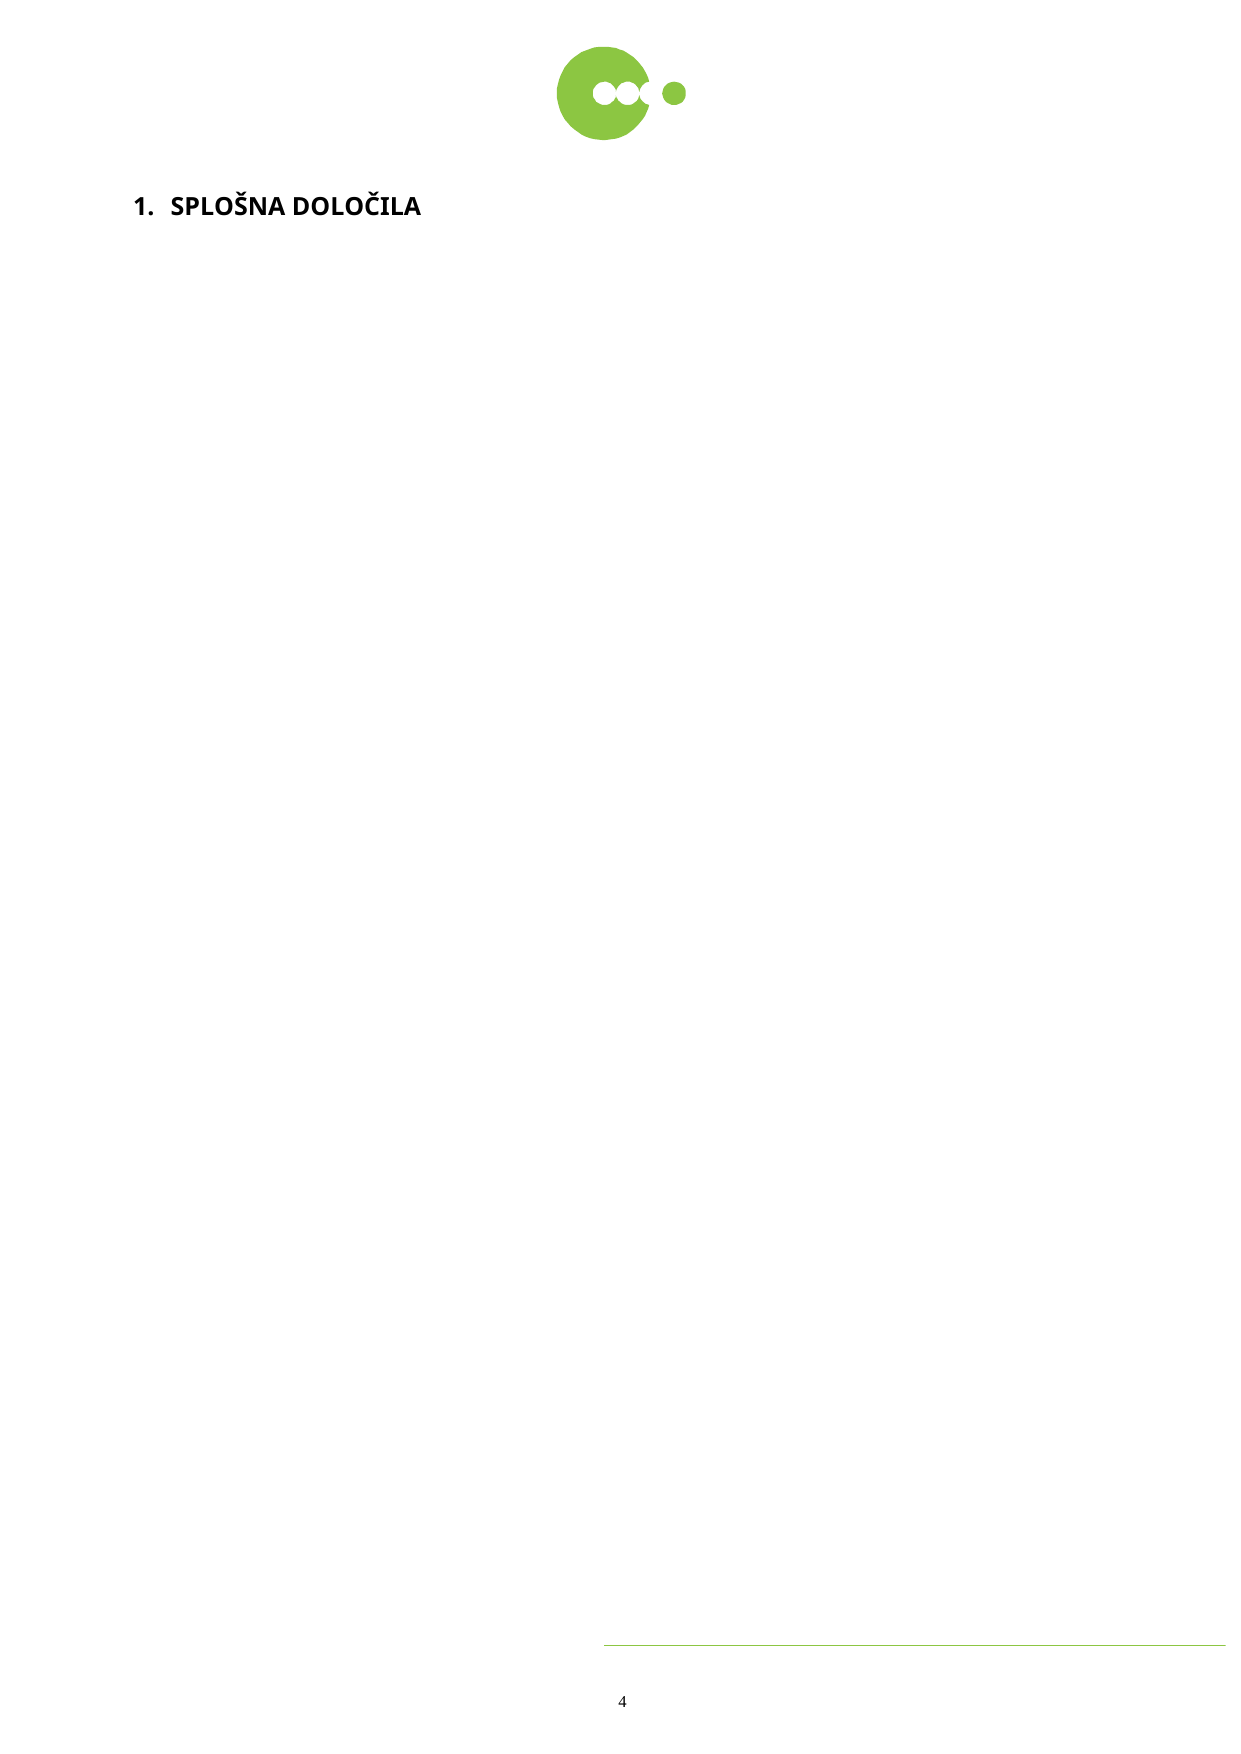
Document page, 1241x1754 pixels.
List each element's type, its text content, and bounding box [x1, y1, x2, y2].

list SPLOŠNA DOLOČILA [133, 188, 1107, 222]
